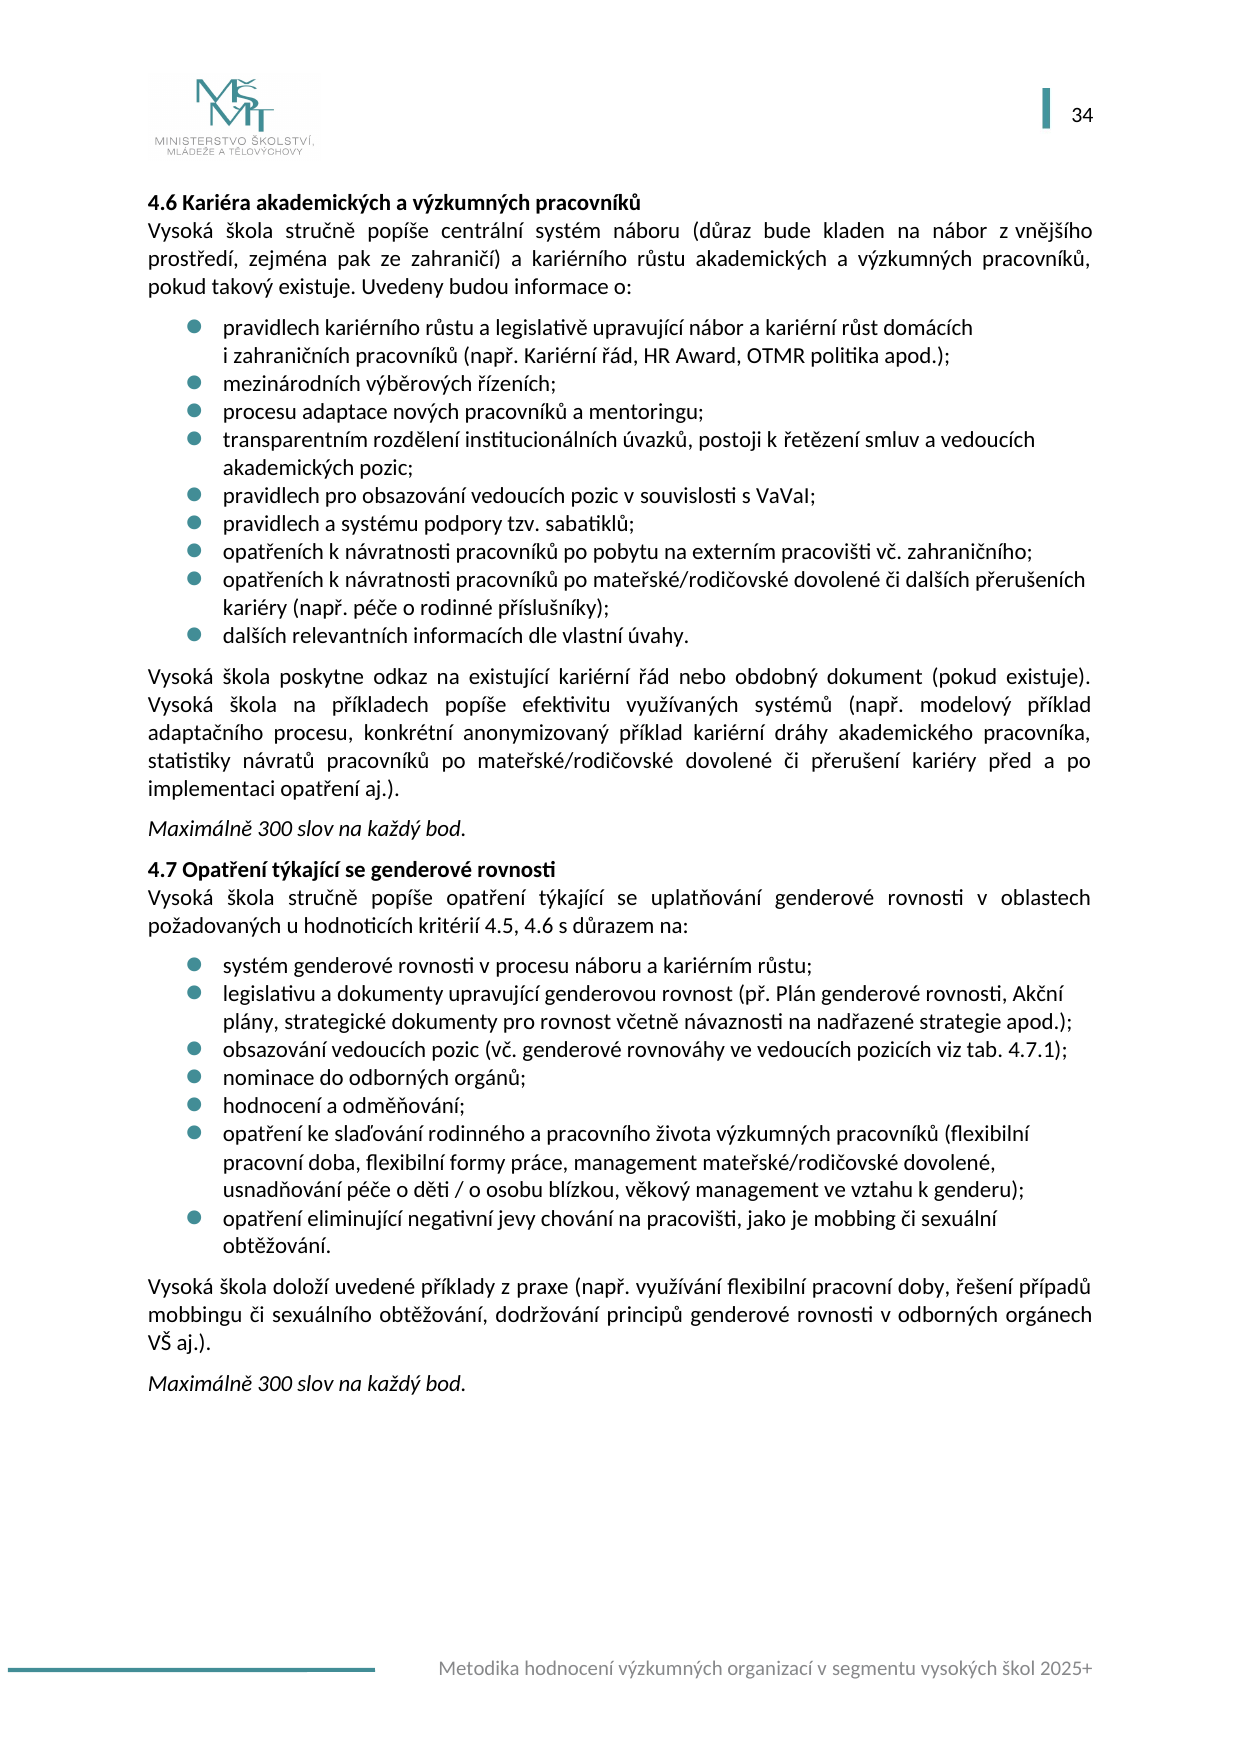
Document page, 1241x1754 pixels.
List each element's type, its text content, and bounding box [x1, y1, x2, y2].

list pravidlech a systému podpory tzv. sabatiklů; [185, 509, 1093, 537]
list opatření ke slaďování rodinného a pracovního života výzkumných pracovníků (flexibilní pracovní doba, flexibilní formy práce, management mateřské/rodičovské dovolené, usnadňování péče o děti / o osobu blízkou, věkový management ve vztahu k genderu); [185, 1119, 1093, 1204]
list mezinárodních výběrových řízeních; [185, 369, 1093, 397]
subtitle 4.6 Kariéra akademických a výzkumných pracovníků [148, 188, 1093, 216]
list systém genderové rovnosti v procesu náboru a kariérním růstu; [185, 951, 1093, 979]
picture [147, 73, 322, 161]
list transparentním rozdělení institucionálních úvazků, postoji k řetězení smluv a vedoucích akademických pozic; [185, 425, 1093, 481]
list procesu adaptace nových pracovníků a mentoringu; [185, 397, 1093, 425]
text Vysoká škola stručně popíše centrální systém náboru (důraz bude kladen na nábor z vnějšího prostředí, zejména pak ze zahraničí) a kariérního růstu akademických a výzkumných pracovníků, pokud takový existuje. Uvedeny budou informace o: [148, 216, 1093, 301]
text Vysoká škola stručně popíše opatření týkající se uplatňování genderové rovnosti v oblastech požadovaných u hodnoticích kritérií 4.5, 4.6 s důrazem na: [148, 883, 1093, 939]
list hodnocení a odměňování; [185, 1092, 1093, 1119]
subtitle 4.7 Opatření týkající se genderové rovnosti [148, 855, 1093, 883]
list opatření eliminující negativní jevy chování na pracovišti, jako je mobbing či sexuální obtěžování. [185, 1204, 1093, 1260]
text Maximálně 300 slov na každý bod. [148, 1369, 1093, 1397]
list pravidlech kariérního růstu a legislativě upravující nábor a kariérní růst domácích i zahraničních pracovníků (např. Kariérní řád, HR Award, OTMR politika apod.); [185, 313, 1093, 369]
picture [1028, 88, 1111, 145]
list obsazování vedoucích pozic (vč. genderové rovnováhy ve vedoucích pozicích viz tab. 4.7.1); [185, 1036, 1093, 1063]
list opatřeních k návratnosti pracovníků po mateřské/rodičovské dovolené či dalších přerušeních kariéry (např. péče o rodinné příslušníky); [185, 565, 1093, 621]
list opatřeních k návratnosti pracovníků po pobytu na externím pracovišti vč. zahraničního; [185, 537, 1093, 565]
text Vysoká škola poskytne odkaz na existující kariérní řád nebo obdobný dokument (pokud existuje). Vysoká škola na příkladech popíše efektivitu využívaných systémů (např. modelový příklad adaptačního procesu, konkrétní anonymizovaný příklad kariérní dráhy akademického pracovníka, statistiky návratů pracovníků po mateřské/rodičovské dovolené či přerušení kariéry před a po implementaci opatření aj.). [148, 662, 1093, 802]
text Maximálně 300 slov na každý bod. [148, 814, 1093, 842]
text Vysoká škola doloží uvedené příklady z praxe (např. využívání flexibilní pracovní doby, řešení případů mobbingu či sexuálního obtěžování, dodržování principů genderové rovnosti v odborných orgánech VŠ aj.). [148, 1272, 1093, 1356]
list nominace do odborných orgánů; [185, 1063, 1093, 1092]
list dalších relevantních informacích dle vlastní úvahy. [185, 621, 1093, 649]
list legislativu a dokumenty upravující genderovou rovnost (př. Plán genderové rovnosti, Akční plány, strategické dokumenty pro rovnost včetně návaznosti na nadřazené strategie apod.); [185, 979, 1093, 1036]
list pravidlech pro obsazování vedoucích pozic v souvislosti s VaVaI; [185, 481, 1093, 509]
